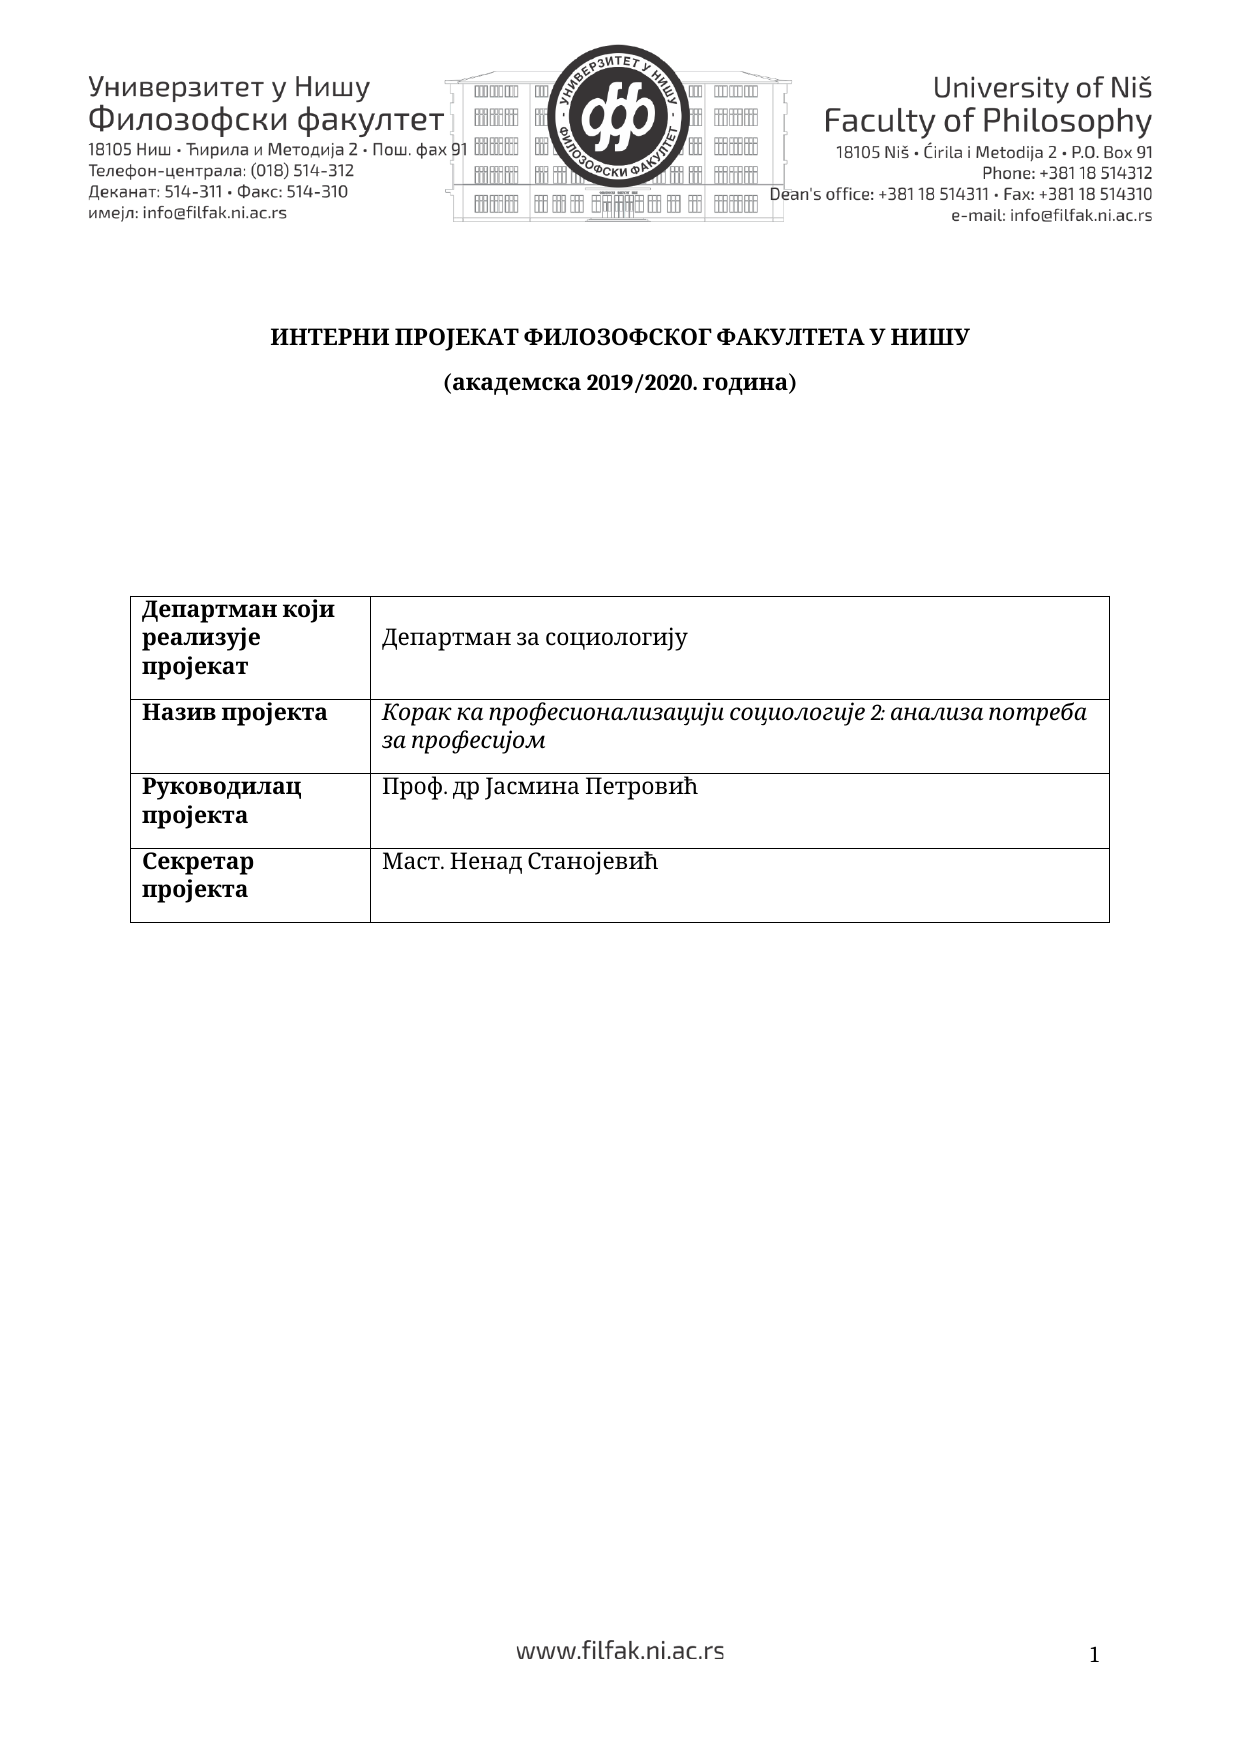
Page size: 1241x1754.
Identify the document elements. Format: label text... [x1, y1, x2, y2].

table_cell Руководилац пројекта [131, 774, 370, 848]
table_cell Секретар пројекта [131, 849, 370, 922]
table_cell Назив пројекта [131, 700, 370, 773]
picture [88, 44, 1152, 222]
table_cell Корак ка професионализацији социологије 2: анализа потреба за професијом [371, 700, 1109, 773]
table_header Департман за социологију [371, 597, 1109, 698]
picture [516, 1640, 724, 1659]
text ИНТЕРНИ ПРОЈЕКАТ ФИЛОЗОФСКОГ ФАКУЛТЕТА У НИШУ [142, 325, 1098, 351]
table_cell Маст. Ненад Станојевић [371, 849, 1109, 922]
table_cell Проф. др Јасмина Петровић [371, 774, 1109, 848]
table_header Департман који реализује пројекат [131, 597, 370, 698]
text (академска 2019/2020. година) [142, 370, 1098, 396]
